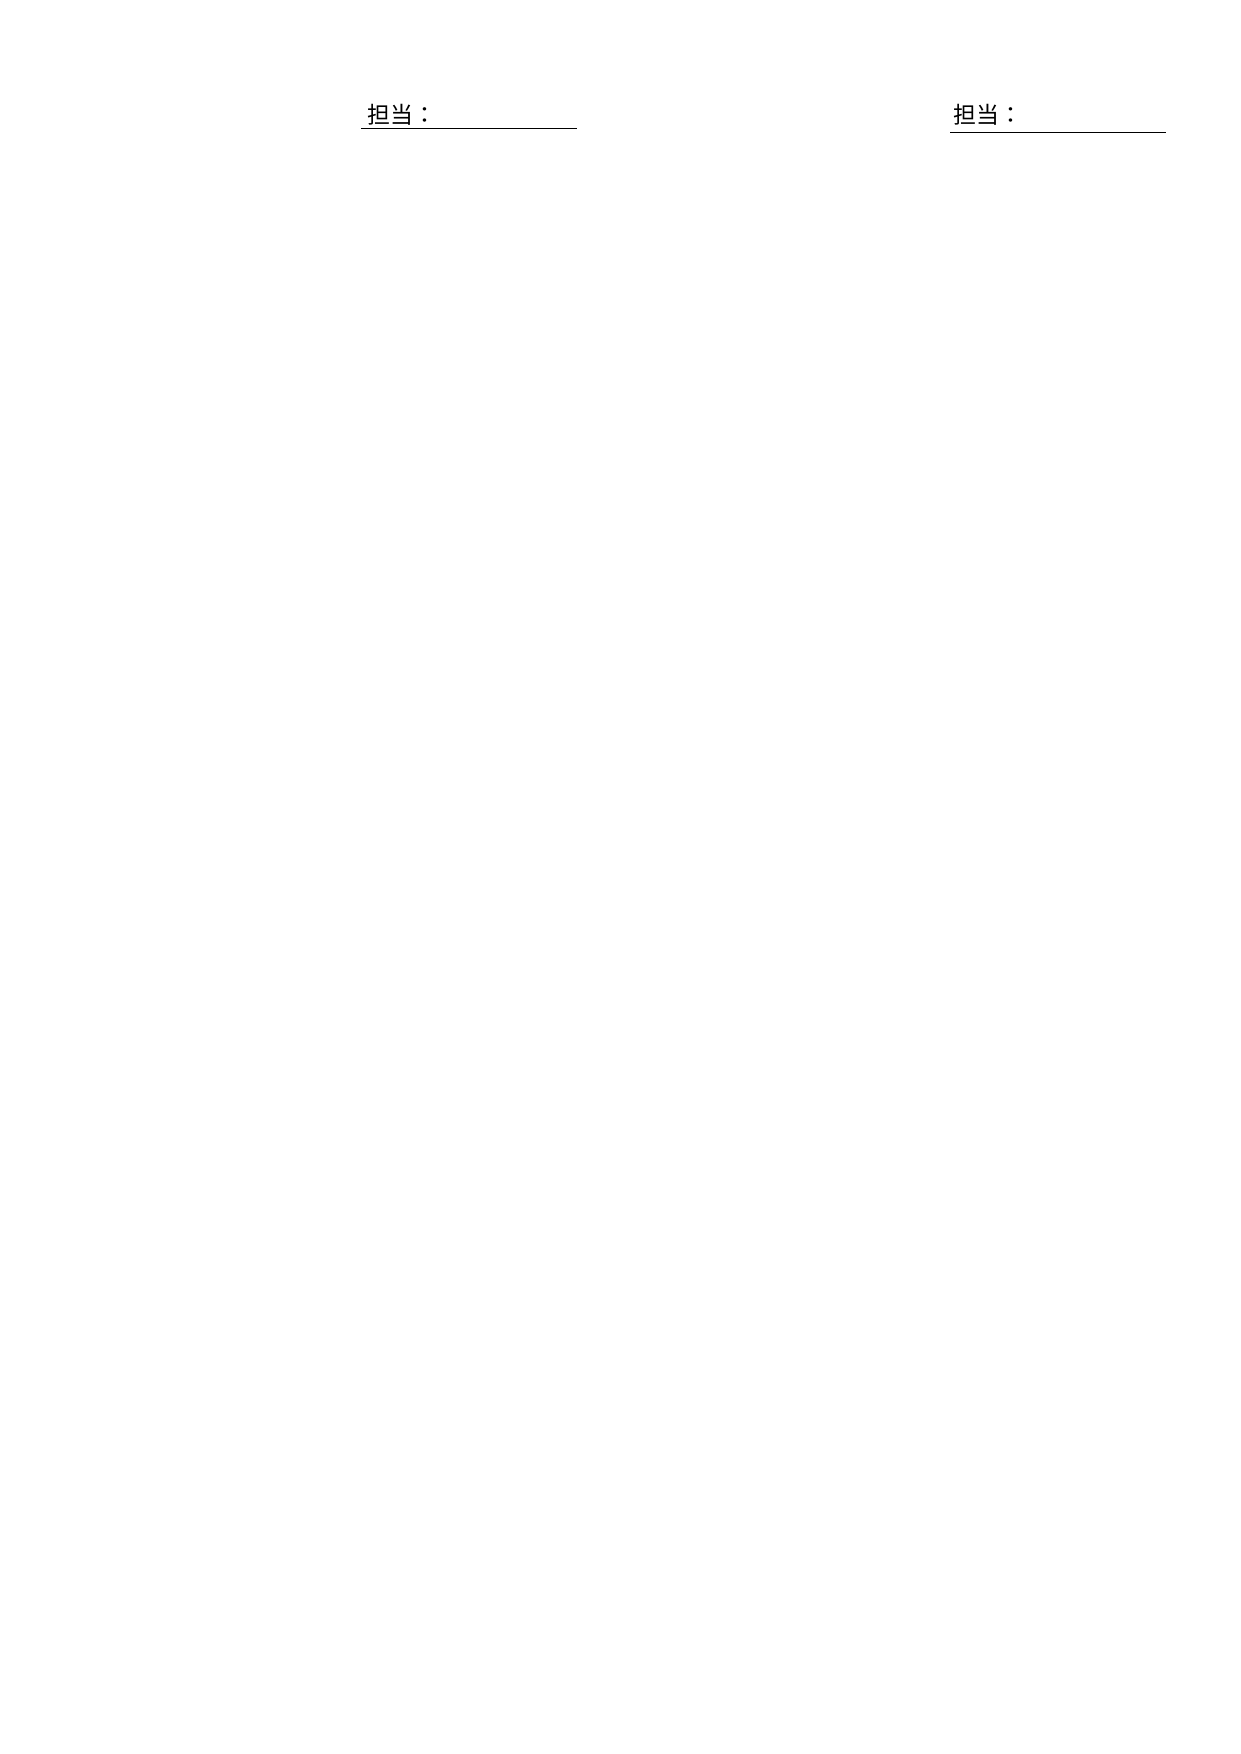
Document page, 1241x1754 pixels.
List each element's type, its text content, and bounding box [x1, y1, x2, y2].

text 担当： 担当： [367, 97, 1173, 130]
